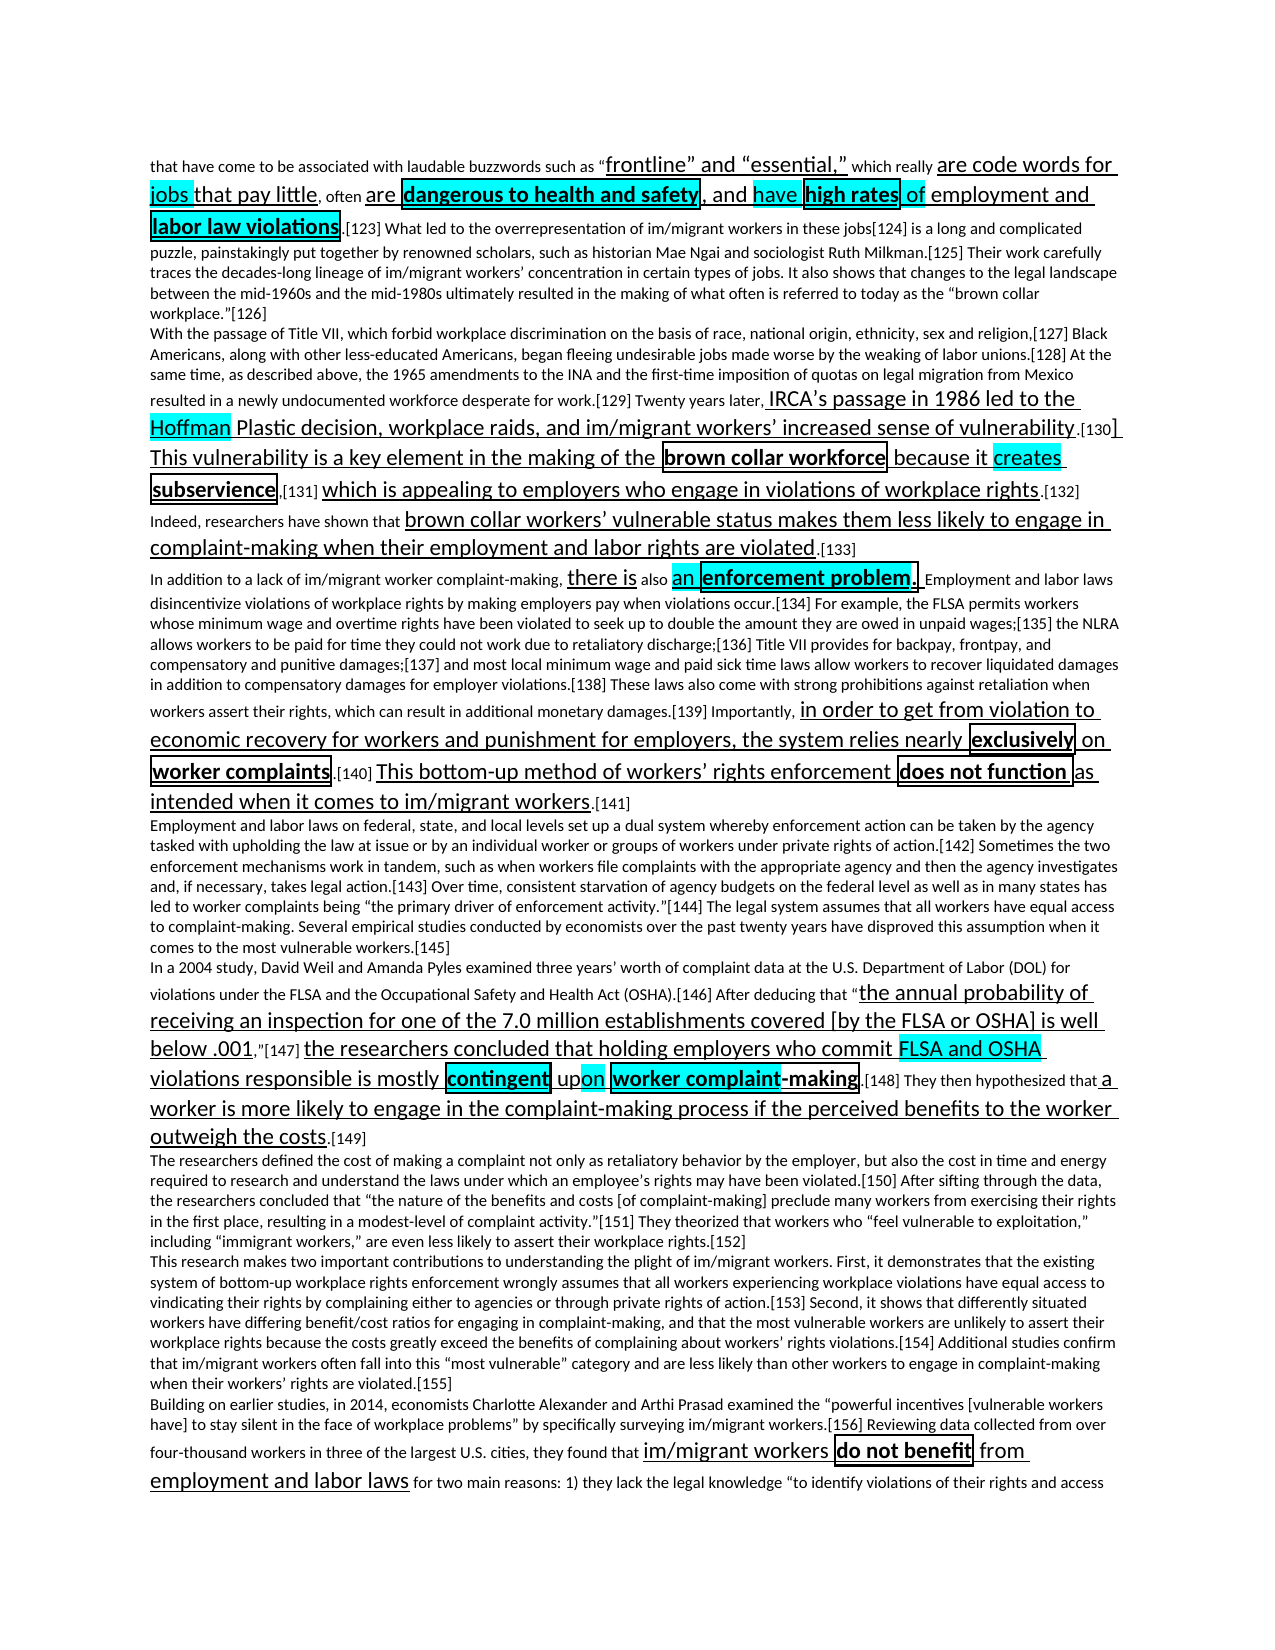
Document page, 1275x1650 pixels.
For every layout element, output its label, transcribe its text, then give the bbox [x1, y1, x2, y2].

text This research makes two important contributions to understanding the plight of im/migrant workers. First, it demonstrates that the existing system of bottom-up workplace rights enforcement wrongly assumes that all workers experiencing workplace violations have equal access to vindicating their rights by complaining either to agencies or through private rights of action.[153] Second, it shows that differently situated workers have differing benefit/cost ratios for engaging in complaint-making, and that the most vulnerable workers are unlikely to assert their workplace rights because the costs greatly exceed the benefits of complaining about workers’ rights violations.[154] Additional studies confirm that im/migrant workers often fall into this “most vulnerable” category and are less likely than other workers to engage in complaint-making when their workers’ rights are violated.[155] [150, 1252, 1125, 1394]
text In a 2004 study, David Weil and Amanda Pyles examined three years’ worth of complaint data at the U.S. Department of Labor (DOL) for violations under the FLSA and the Occupational Safety and Health Act (OSHA).[146] After deducing that “the annual probability of receiving an inspection for one of the 7.0 million establishments covered [by the FLSA or OSHA] is well below .001,”[147] the researchers concluded that holding employers who commit FLSA and OSHA violations responsible is mostly contingent upon worker complaint-making.[148] They then hypothesized that a worker is more likely to engage in the complaint-making process if the perceived benefits to the worker outweigh the costs.[149] [150, 957, 1125, 1150]
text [150, 150, 1125, 324]
text With the passage of Title VII, which forbid workplace discrimination on the basis of race, national origin, ethnicity, sex and religion,[127] Black Americans, along with other less-educated Americans, began fleeing undesirable jobs made worse by the weaking of labor unions.[128] At the same time, as described above, the 1965 amendments to the INA and the first-time imposition of quotas on legal migration from Mexico resulted in a newly undocumented workforce desperate for work.[129] Twenty years later, IRCA’s passage in 1986 led to the Hoffman Plastic decision, workplace raids, and im/migrant workers’ increased sense of vulnerability.[130] This vulnerability is a key element in the making of the brown collar workforce because it creates subservience,[131] which is appealing to employers who engage in violations of workplace rights.[132] Indeed, researchers have shown that brown collar workers’ vulnerable status makes them less likely to engage in complaint-making when their employment and labor rights are violated.[133] [150, 324, 1125, 561]
text In addition to a lack of im/migrant worker complaint-making, there is also an enforcement problem. Employment and labor laws disincentivize violations of workplace rights by making employers pay when violations occur.[134] For example, the FLSA permits workers whose minimum wage and overtime rights have been violated to seek up to double the amount they are owed in unpaid wages;[135] the NLRA allows workers to be paid for time they could not work due to retaliatory discharge;[136] Title VII provides for backpay, frontpay, and compensatory and punitive damages;[137] and most local minimum wage and paid sick time laws allow workers to recover liquidated damages in addition to compensatory damages for employer violations.[138] These laws also come with strong prohibitions against retaliation when workers assert their rights, which can result in additional monetary damages.[139] Importantly, in order to get from violation to economic recovery for workers and punishment for employers, the system relies nearly exclusively on worker complaints.[140] This bottom-up method of workers’ rights enforcement does not function as intended when it comes to im/migrant workers.[141] [150, 561, 1125, 815]
text The researchers defined the cost of making a complaint not only as retaliatory behavior by the employer, but also the cost in time and energy required to research and understand the laws under which an employee’s rights may have been violated.[150] After sifting through the data, the researchers concluded that “the nature of the benefits and costs [of complaint-making] preclude many workers from exercising their rights in the first place, resulting in a modest-level of complaint activity.”[151] They theorized that workers who “feel vulnerable to exploitation,” including “immigrant workers,” are even less likely to assert their workplace rights.[152] [150, 1150, 1125, 1252]
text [150, 1394, 1125, 1494]
text Employment and labor laws on federal, state, and local levels set up a dual system whereby enforcement action can be taken by the agency tasked with upholding the law at issue or by an individual worker or groups of workers under private rights of action.[142] Sometimes the two enforcement mechanisms work in tandem, such as when workers file complaints with the appropriate agency and then the agency investigates and, if necessary, takes legal action.[143] Over time, consistent starvation of agency budgets on the federal level as well as in many states has led to worker complaints being “the primary driver of enforcement activity.”[144] The legal system assumes that all workers have equal access to complaint-making. Several empirical studies conducted by economists over the past twenty years have disproved this assumption when it comes to the most vulnerable workers.[145] [150, 815, 1125, 957]
